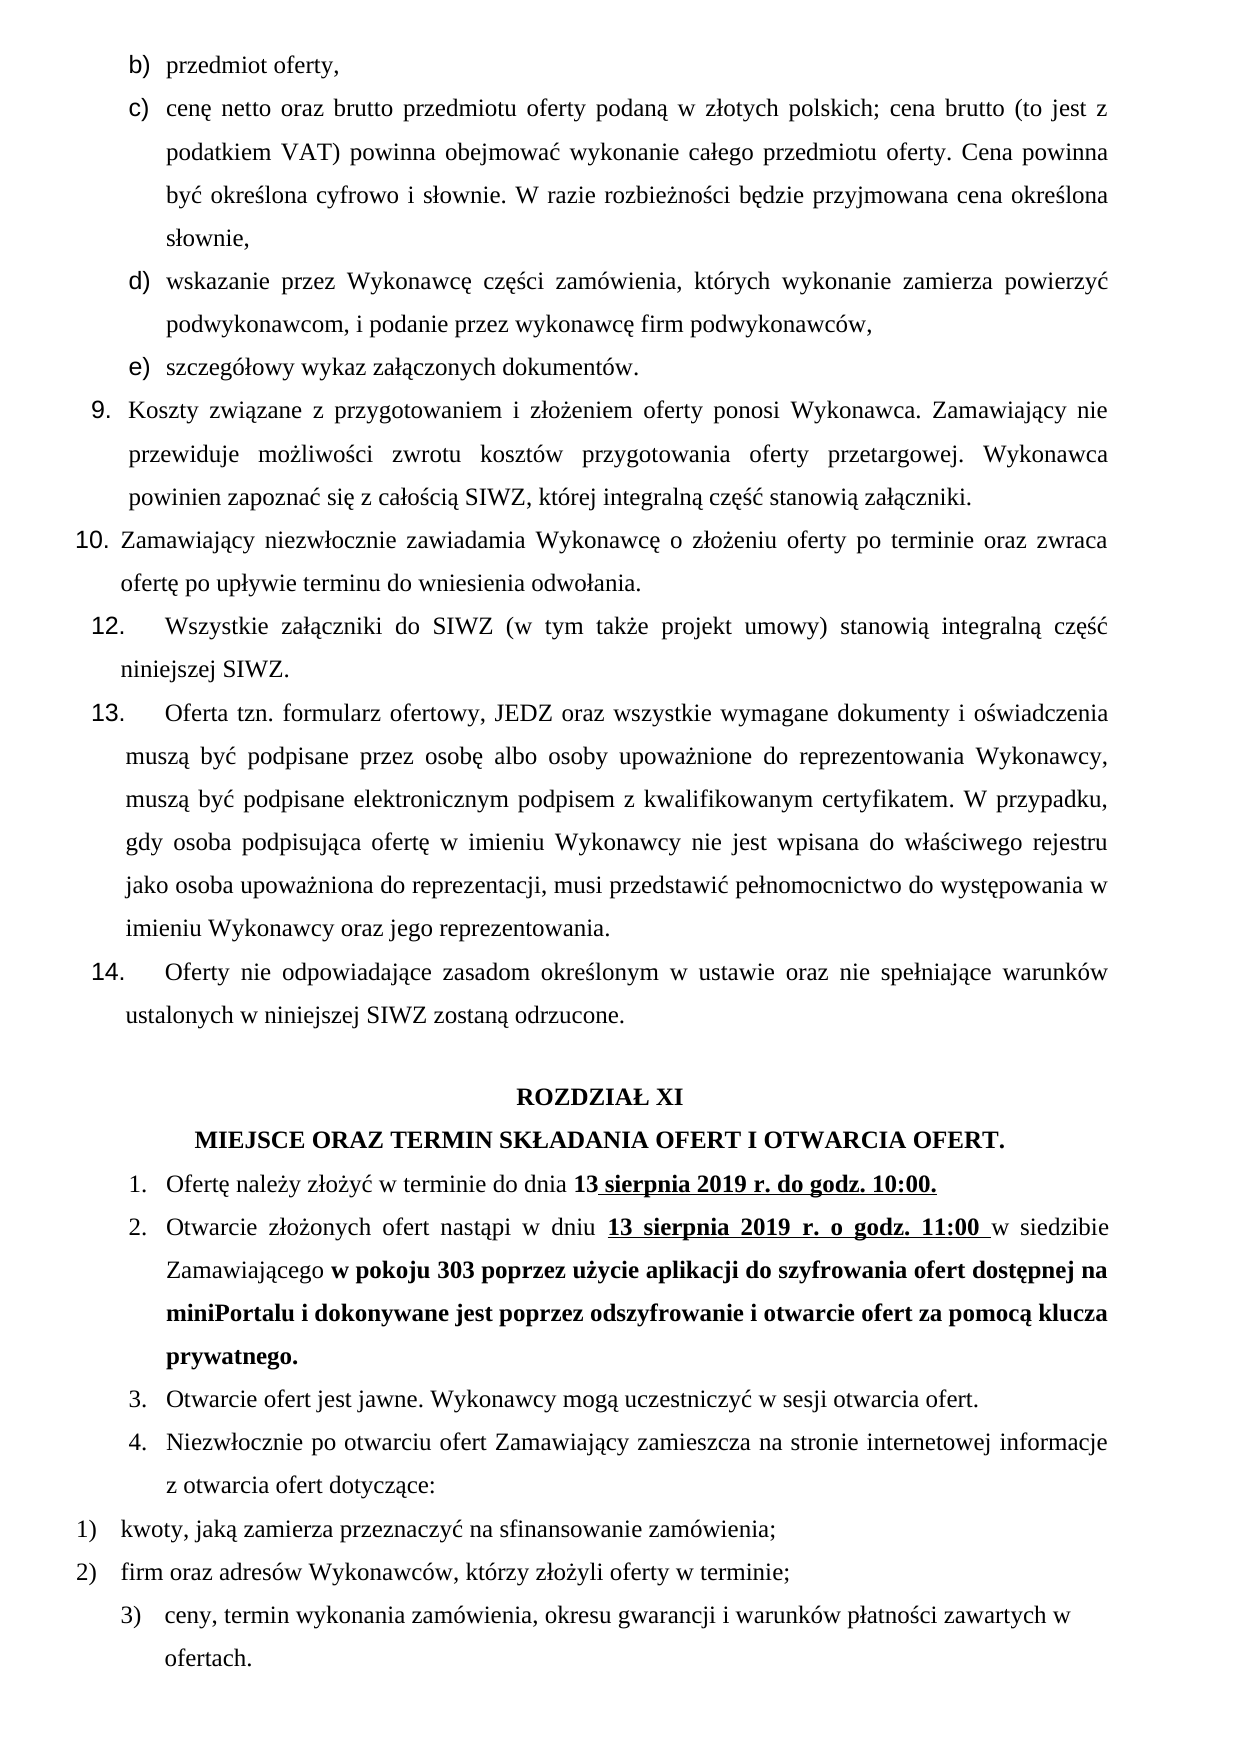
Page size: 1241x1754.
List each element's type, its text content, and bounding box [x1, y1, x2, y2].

list firm oraz adresów Wykonawców, którzy złożyli oferty w terminie; [76, 1557, 1109, 1586]
text MIEJSCE ORAZ TERMIN SKŁADANIA OFERT I OTWARCIA OFERT. [91, 1126, 1109, 1154]
list Koszty związane z przygotowaniem i złożeniem oferty ponosi Wykonawca. Zamawiający nie przewiduje możliwości zwrotu kosztów przygotowania oferty przetargowej. Wykonawca powinien zapoznać się z całością SIWZ, której integralną część stanowią załączniki. [91, 396, 1109, 511]
list Otwarcie ofert jest jawne. Wykonawcy mogą uczestniczyć w sesji otwarcia ofert. [128, 1384, 1109, 1413]
list cenę netto oraz brutto przedmiotu oferty podaną w złotych polskich; cena brutto (to jest z podatkiem VAT) powinna obejmować wykonanie całego przedmiotu oferty. Cena powinna być określona cyfrowo i słownie. W razie rozbieżności będzie przyjmowana cena określona słownie, [128, 93, 1109, 252]
list przedmiot oferty, [128, 50, 1109, 79]
list Oferta tzn. formularz ofertowy, JEDZ oraz wszystkie wymagane dokumenty i oświadczenia muszą być podpisane przez osobę albo osoby upoważnione do reprezentowania Wykonawcy, muszą być podpisane elektronicznym podpisem z kwalifikowanym certyfikatem. W przypadku, gdy osoba podpisująca ofertę w imieniu Wykonawcy nie jest wpisana do właściwego rejestru jako osoba upoważniona do reprezentacji, musi przedstawić pełnomocnictwo do występowania w imieniu Wykonawcy oraz jego reprezentowania. [91, 698, 1109, 942]
list szczegółowy wykaz załączonych dokumentów. [128, 352, 1109, 381]
list ceny, termin wykonania zamówienia, okresu gwarancji i warunków płatności zawartych w ofertach. [120, 1600, 1109, 1672]
list Zamawiający niezwłocznie zawiadamia Wykonawcę o złożeniu oferty po terminie oraz zwraca ofertę po upływie terminu do wniesienia odwołania. [75, 525, 1109, 597]
list Oferty nie odpowiadające zasadom określonym w ustawie oraz nie spełniające warunków ustalonych w niniejszej SIWZ zostaną odrzucone. [91, 957, 1109, 1028]
list Niezwłocznie po otwarciu ofert Zamawiający zamieszcza na stronie internetowej informacje z otwarcia ofert dotyczące: [128, 1427, 1109, 1499]
list Ofertę należy złożyć w terminie do dnia 13 sierpnia 2019 r. do godz. 10:00. [128, 1169, 1109, 1197]
list Wszystkie załączniki do SIWZ (w tym także projekt umowy) stanowią integralną część niniejszej SIWZ. [91, 611, 1109, 683]
list Otwarcie złożonych ofert nastąpi w dniu 13 sierpnia 2019 r. o godz. 11:00 w siedzibie Zamawiającego w pokoju 303 poprzez użycie aplikacji do szyfrowania ofert dostępnej na miniPortalu i dokonywane jest poprzez odszyfrowanie i otwarcie ofert za pomocą klucza prywatnego. [128, 1212, 1109, 1370]
list wskazanie przez Wykonawcę części zamówienia, których wykonanie zamierza powierzyć podwykonawcom, i podanie przez wykonawcę firm podwykonawców, [128, 266, 1109, 338]
list kwoty, jaką zamierza przeznaczyć na sfinansowanie zamówienia; [76, 1514, 1109, 1542]
text ROZDZIAŁ XI [91, 1082, 1109, 1111]
